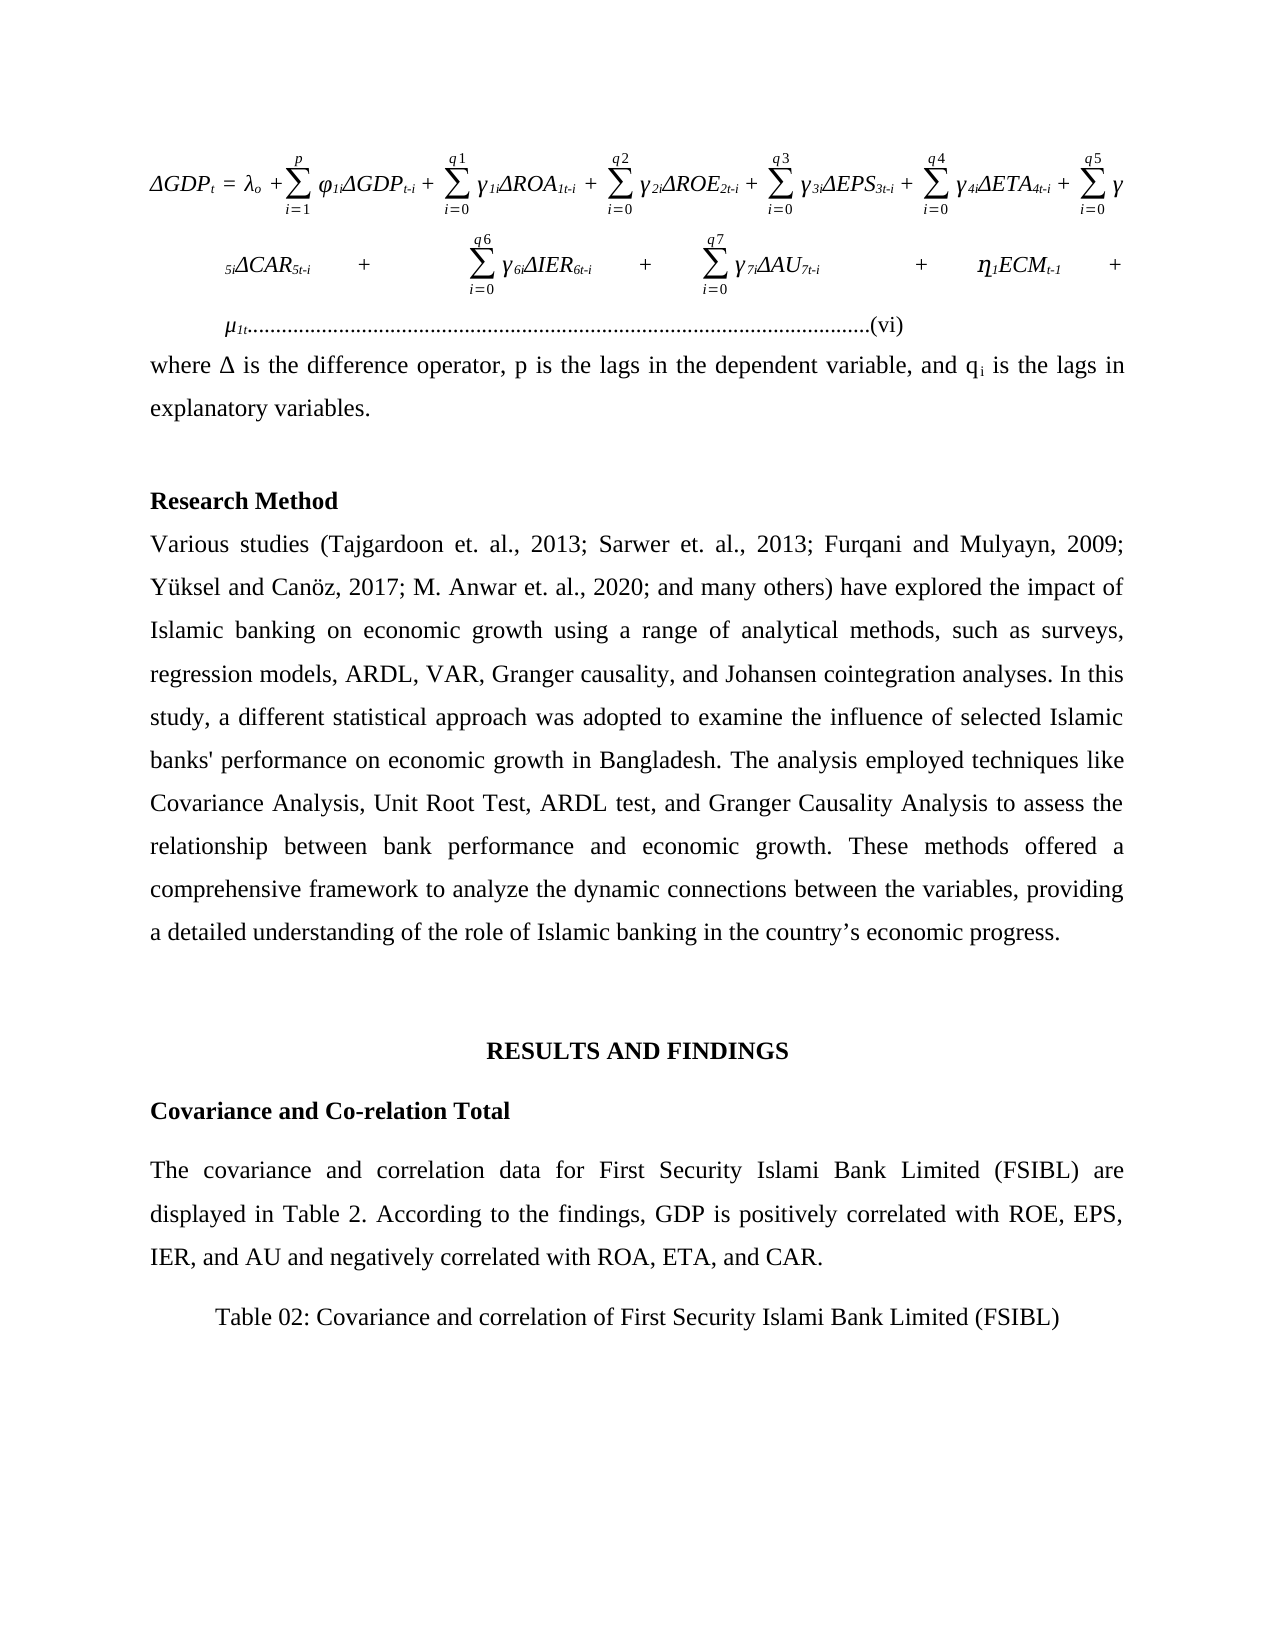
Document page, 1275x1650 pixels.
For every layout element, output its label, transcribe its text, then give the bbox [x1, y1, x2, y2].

text Table 02: Covariance and correlation of First Security Islami Bank Limited (FSIBL) [150, 1302, 1125, 1330]
text Research Method [150, 486, 1125, 515]
text ΔGDPt = λo +1iΔGDPt-i + 1iΔROA1t-i + 2iΔROE2t-i + 3iΔEPS3t-i + 4iΔETA4t-i + 5iΔCAR5t-i + 6iΔIER6t-i + 7iΔAU7t-i + ղ1ECMt-1 + μ1t.............................................................................................................(vi) [150, 150, 1125, 337]
text where ∆ is the difference operator, p is the lags in the dependent variable, and qi is the lags in explanatory variables. [150, 350, 1125, 422]
text RESULTS AND FINDINGS [150, 1036, 1125, 1065]
text The covariance and correlation data for First Security Islami Bank Limited (FSIBL) are displayed in Table 2. According to the findings, GDP is positively correlated with ROE, EPS, IER, and AU and negatively correlated with ROA, ETA, and CAR. [150, 1156, 1125, 1271]
text Various studies (Tajgardoon et. al., 2013; Sarwer et. al., 2013; Furqani and Mulyayn, 2009; Yüksel and Canöz, 2017; M. Anwar et. al., 2020; and many others) have explored the impact of Islamic banking on economic growth using a range of analytical methods, such as surveys, regression models, ARDL, VAR, Granger causality, and Johansen cointegration analyses. In this study, a different statistical approach was adopted to examine the influence of selected Islamic banks' performance on economic growth in Bangladesh. The analysis employed techniques like Covariance Analysis, Unit Root Test, ARDL test, and Granger Causality Analysis to assess the relationship between bank performance and economic growth. These methods offered a comprehensive framework to analyze the dynamic connections between the variables, providing a detailed understanding of the role of Islamic banking in the country’s economic progress. [150, 529, 1125, 946]
text Covariance and Co-relation Total [150, 1096, 1125, 1124]
